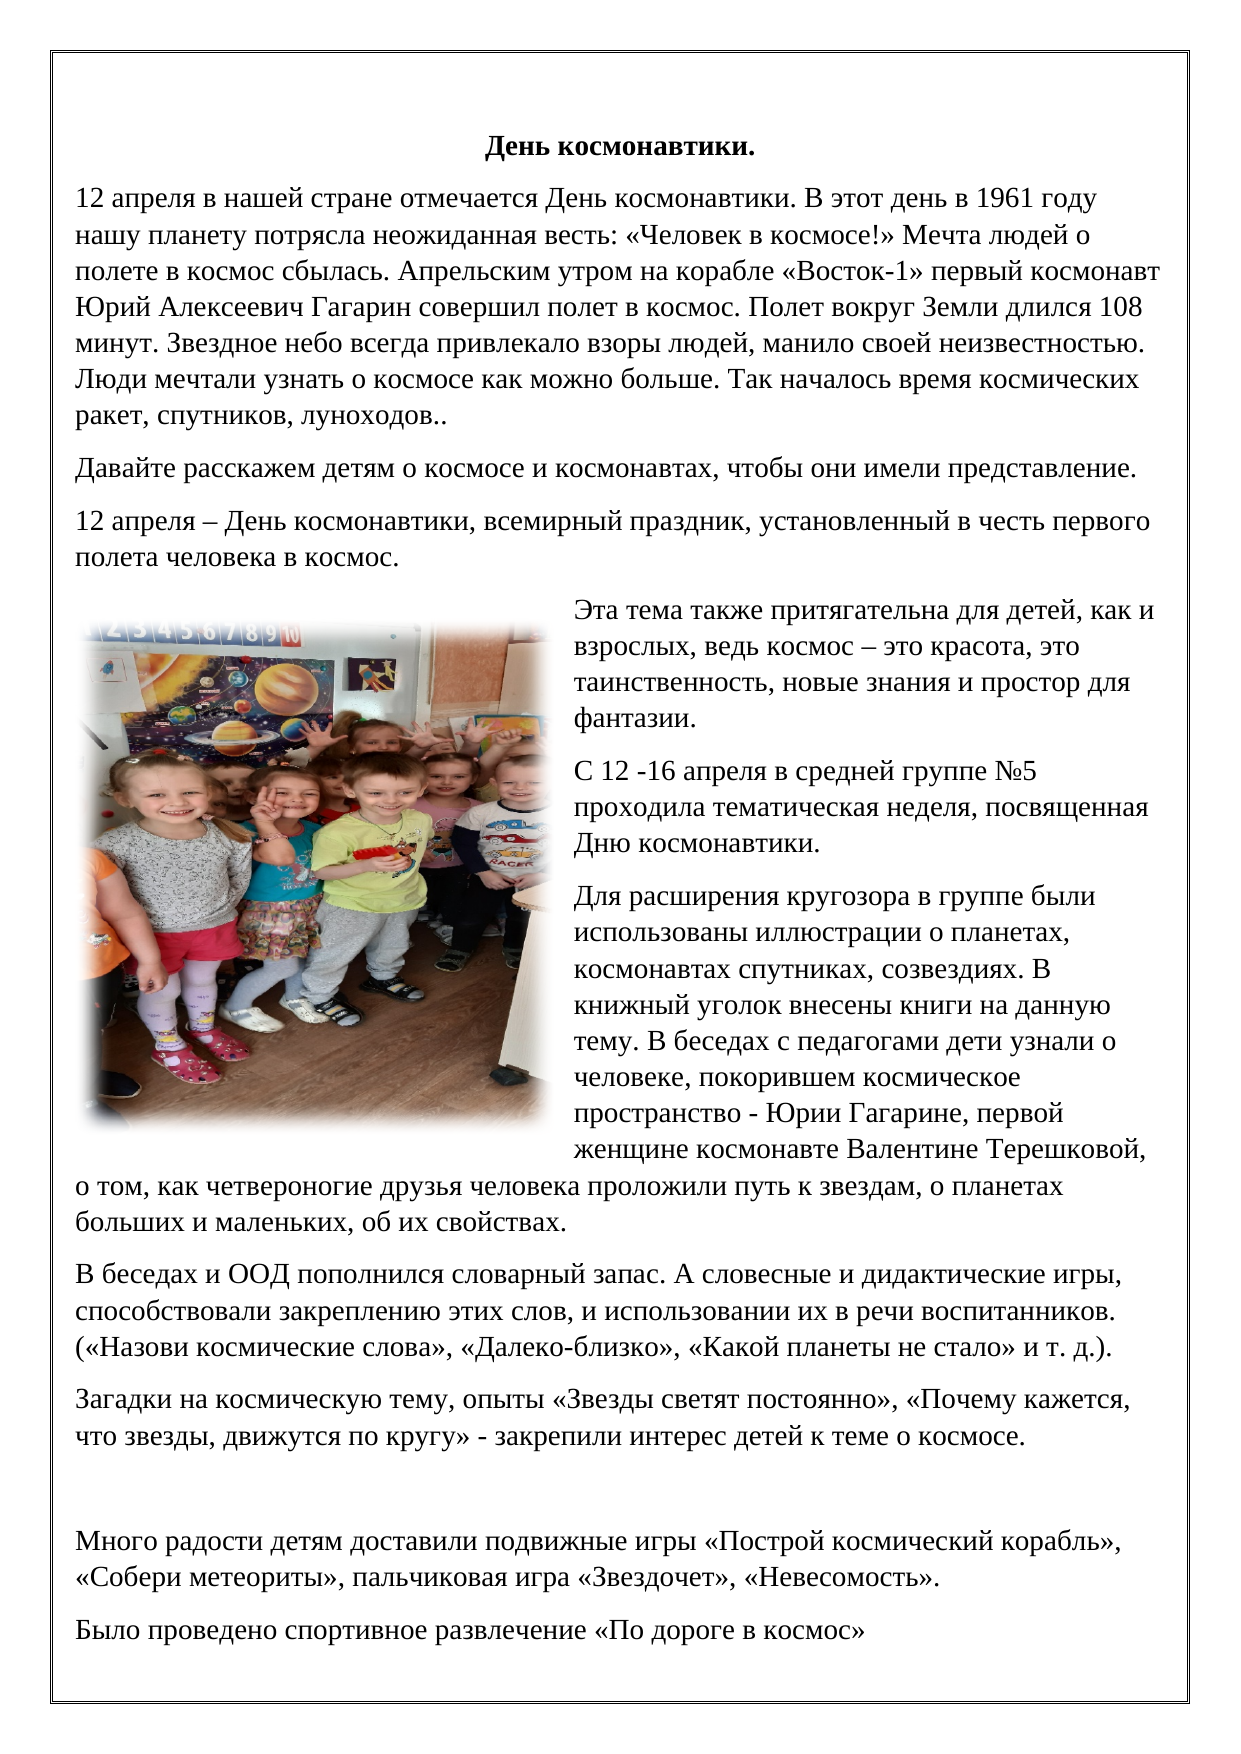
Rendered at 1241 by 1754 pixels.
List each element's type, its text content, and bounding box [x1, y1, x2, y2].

text Было проведено спортивное развлечение «По дороге в космос» [75, 1612, 1165, 1646]
text В беседах и ООД пополнился словарный запас. А словесные и дидактические игры, способствовали закреплению этих слов, и использовании их в речи воспитанников. («Назови космические слова», «Далеко-близко», «Какой планеты не стало» и т. д.). [75, 1257, 1165, 1362]
text С 12 -16 апреля в средней группе №5 проходила тематическая неделя, посвященная Дню космонавтики. [552, 753, 1165, 859]
text Эта тема также притягательна для детей, как и взрослых, ведь космос – это красота, это таинственность, новые знания и простор для фантазии. [75, 592, 1165, 734]
text Много радости детям доставили подвижные игры «Построй космический корабль», «Собери метеориты», пальчиковая игра «Звездочет», «Невесомость». [75, 1523, 1165, 1593]
text 12 апреля – День космонавтики, всемирный праздник, установленный в честь первого полета человека в космос. [75, 503, 1165, 573]
text Давайте расскажем детям о космосе и космонавтах, чтобы они имели представление. [75, 450, 1165, 484]
text День космонавтики. [75, 128, 1165, 161]
text 12 апреля в нашей стране отмечается День космонавтики. В этот день в 1961 году нашу планету потрясла неожиданная весть: «Человек в космосе!» Мечта людей о полете в космос сбылась. Апрельским утром на корабле «Восток-1» первый космонавт Юрий Алексеевич Гагарин совершил полет в космос. Полет вокруг Земли длился 108 минут. Звездное небо всегда привлекало взоры людей, манило своей неизвестностью. Люди мечтали узнать о космосе как можно больше. Так началось время космических ракет, спутников, луноходов.. [75, 181, 1165, 431]
picture [104, 648, 527, 1108]
text Для расширения кругозора в группе были использованы иллюстрации о планетах, космонавтах спутниках, созвездиях. В книжный уголок внесены книги на данную тему. В беседах с педагогами дети узнали о человеке, покорившем космическое пространство - Юрии Гагарине, первой женщине космонавте Валентине Терешковой, о том, как четвероногие друзья человека проложили путь к звездам, о планетах больших и маленьких, об их свойствах. [75, 878, 1165, 1237]
text Загадки на космическую тему, опыты «Звезды светят постоянно», «Почему кажется, что звезды, движутся по кругу» - закрепили интерес детей к теме о космосе. [75, 1382, 1165, 1451]
